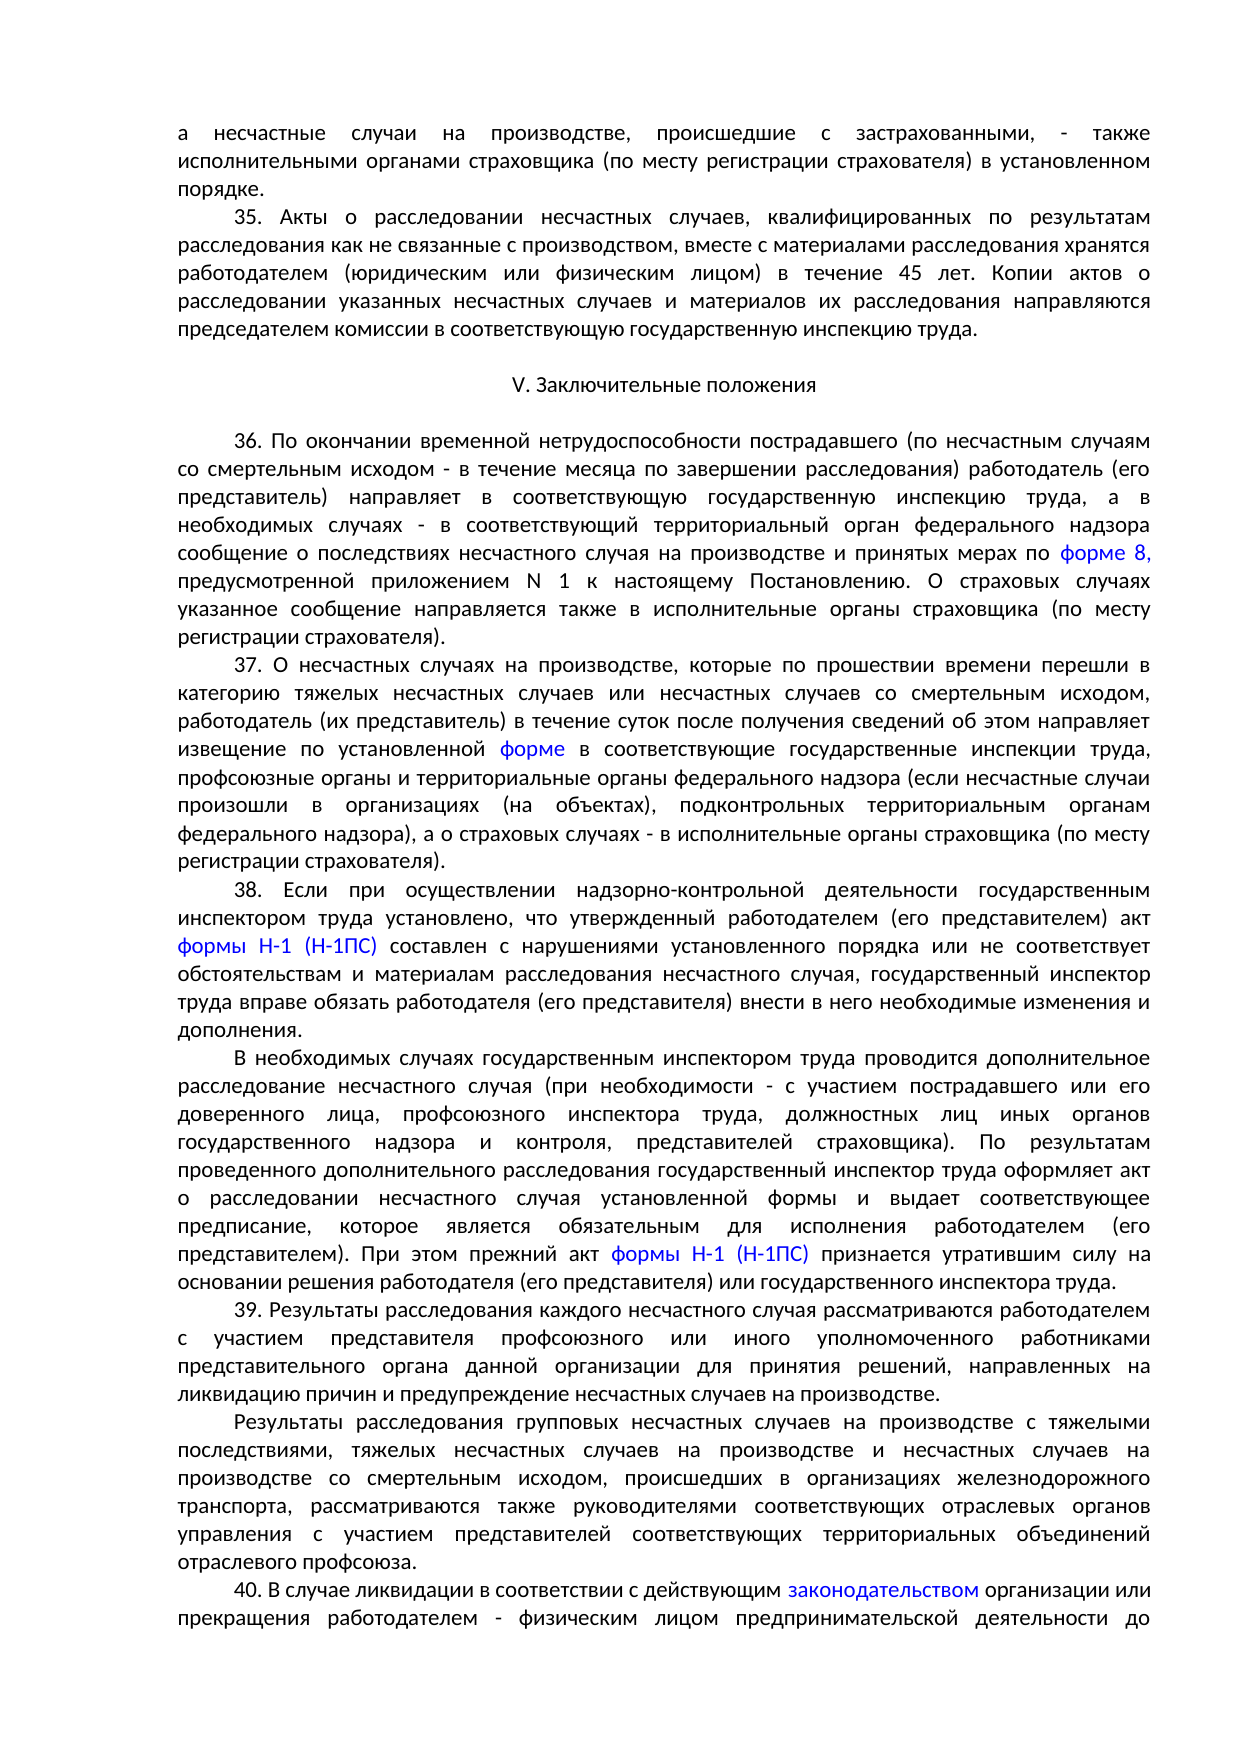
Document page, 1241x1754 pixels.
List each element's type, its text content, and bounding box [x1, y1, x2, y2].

text 38. Если при осуществлении надзорно-контрольной деятельности государственным инспектором труда установлено, что утвержденный работодателем (его представителем) акт формы Н-1 (Н-1ПС) составлен с нарушениями установленного порядка или не соответствует обстоятельствам и материалам расследования несчастного случая, государственный инспектор труда вправе обязать работодателя (его представителя) внести в него необходимые изменения и дополнения. [177, 875, 1152, 1043]
text В необходимых случаях государственным инспектором труда проводится дополнительное расследование несчастного случая (при необходимости - с участием пострадавшего или его доверенного лица, профсоюзного инспектора труда, должностных лиц иных органов государственного надзора и контроля, представителей страховщика). По результатам проведенного дополнительного расследования государственный инспектор труда оформляет акт о расследовании несчастного случая установленной формы и выдает соответствующее предписание, которое является обязательным для исполнения работодателем (его представителем). При этом прежний акт формы Н-1 (Н-1ПС) признается утратившим силу на основании решения работодателя (его представителя) или государственного инспектора труда. [177, 1043, 1152, 1295]
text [177, 118, 1152, 202]
text 35. Акты о расследовании несчастных случаев, квалифицированных по результатам расследования как не связанные с производством, вместе с материалами расследования хранятся работодателем (юридическим или физическим лицом) в течение 45 лет. Копии актов о расследовании указанных несчастных случаев и материалов их расследования направляются председателем комиссии в соответствующую государственную инспекцию труда. [177, 202, 1152, 342]
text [177, 1575, 1152, 1631]
text 36. По окончании временной нетрудоспособности пострадавшего (по несчастным случаям со смертельным исходом - в течение месяца по завершении расследования) работодатель (его представитель) направляет в соответствующую государственную инспекцию труда, а в необходимых случаях - в соответствующий территориальный орган федерального надзора сообщение о последствиях несчастного случая на производстве и принятых мерах по форме 8, предусмотренной приложением N 1 к настоящему Постановлению. О страховых случаях указанное сообщение направляется также в исполнительные органы страховщика (по месту регистрации страхователя). [177, 426, 1152, 651]
text Результаты расследования групповых несчастных случаев на производстве с тяжелыми последствиями, тяжелых несчастных случаев на производстве и несчастных случаев на производстве со смертельным исходом, происшедших в организациях железнодорожного транспорта, рассматриваются также руководителями соответствующих отраслевых органов управления с участием представителей соответствующих территориальных объединений отраслевого профсоюза. [177, 1407, 1152, 1575]
text 39. Результаты расследования каждого несчастного случая рассматриваются работодателем с участием представителя профсоюзного или иного уполномоченного работниками представительного органа данной организации для принятия решений, направленных на ликвидацию причин и предупреждение несчастных случаев на производстве. [177, 1295, 1152, 1407]
text 37. О несчастных случаях на производстве, которые по прошествии времени перешли в категорию тяжелых несчастных случаев или несчастных случаев со смертельным исходом, работодатель (их представитель) в течение суток после получения сведений об этом направляет извещение по установленной форме в соответствующие государственные инспекции труда, профсоюзные органы и территориальные органы федерального надзора (если несчастные случаи произошли в организациях (на объектах), подконтрольных территориальным органам федерального надзора), а о страховых случаях - в исполнительные органы страховщика (по месту регистрации страхователя). [177, 651, 1152, 875]
text V. Заключительные положения [177, 370, 1152, 398]
